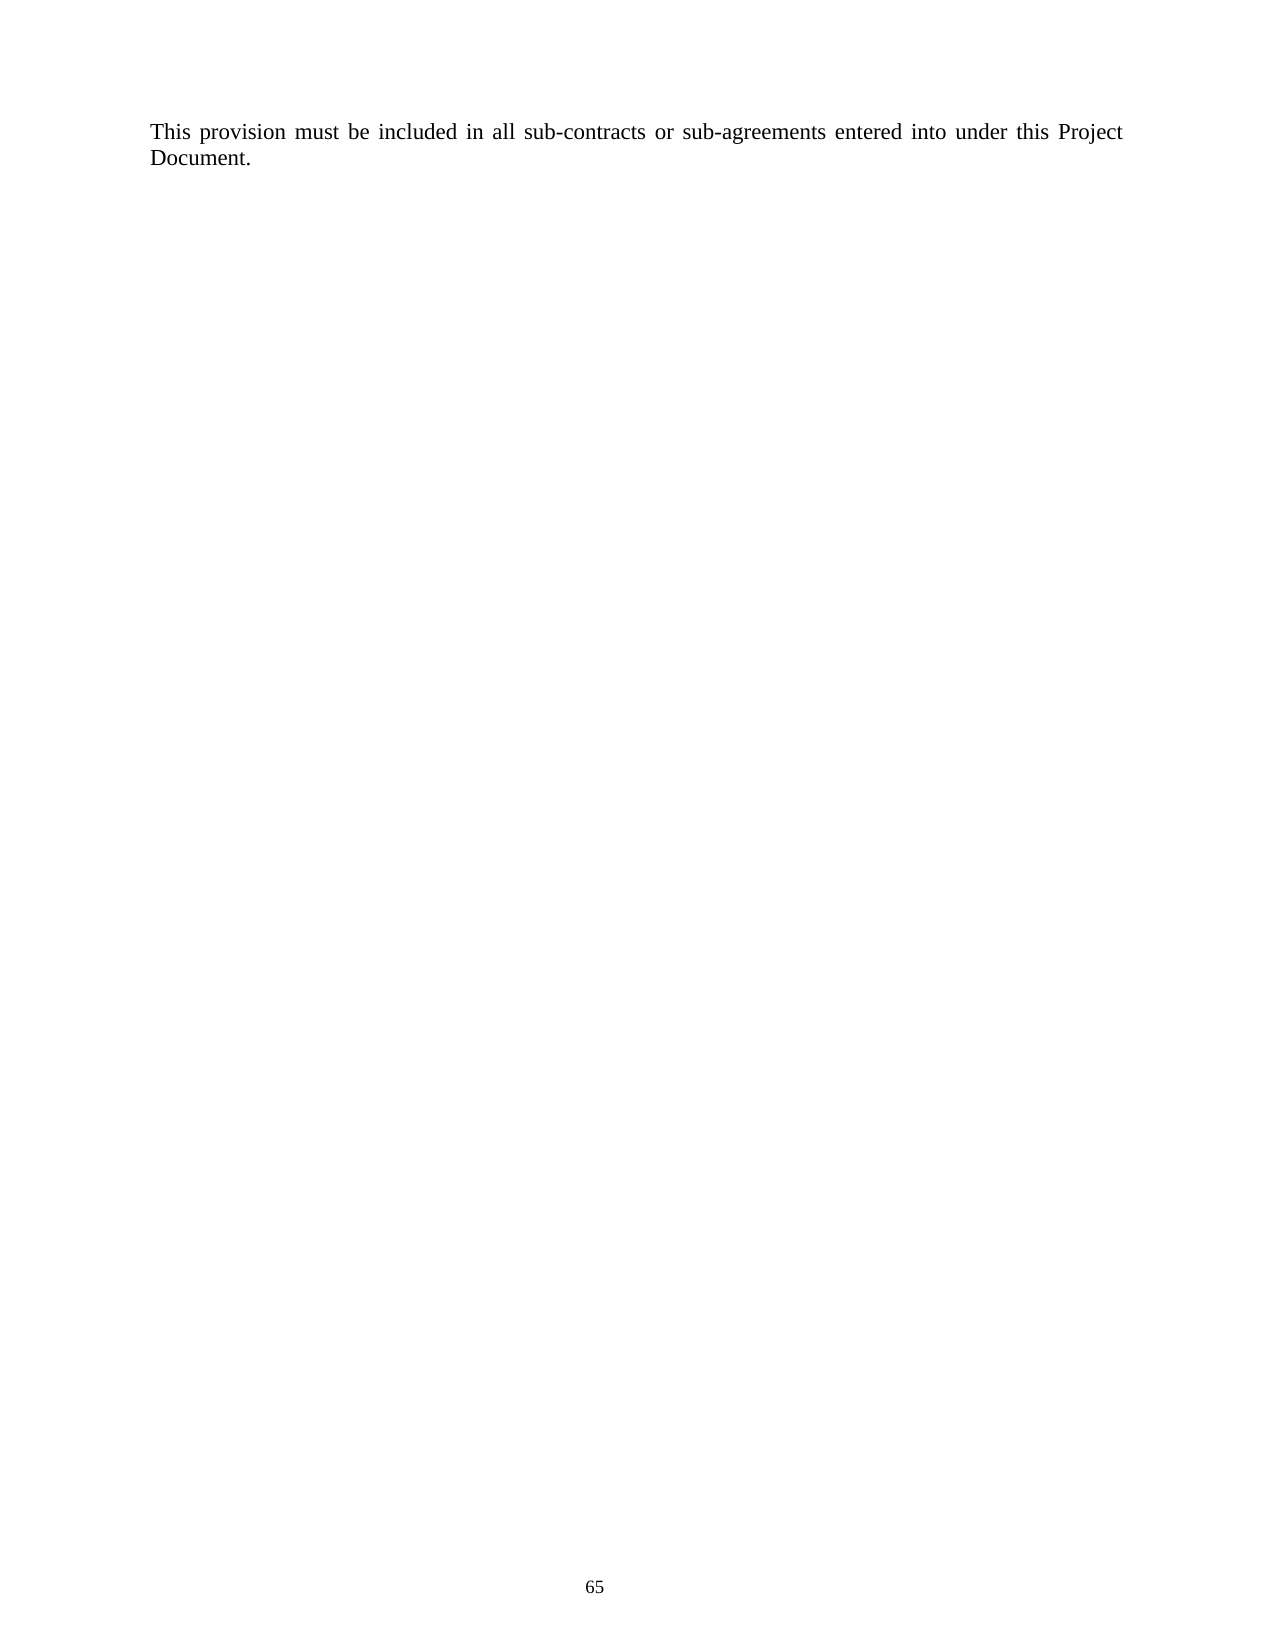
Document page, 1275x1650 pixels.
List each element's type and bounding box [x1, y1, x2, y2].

list [150, 118, 1125, 171]
